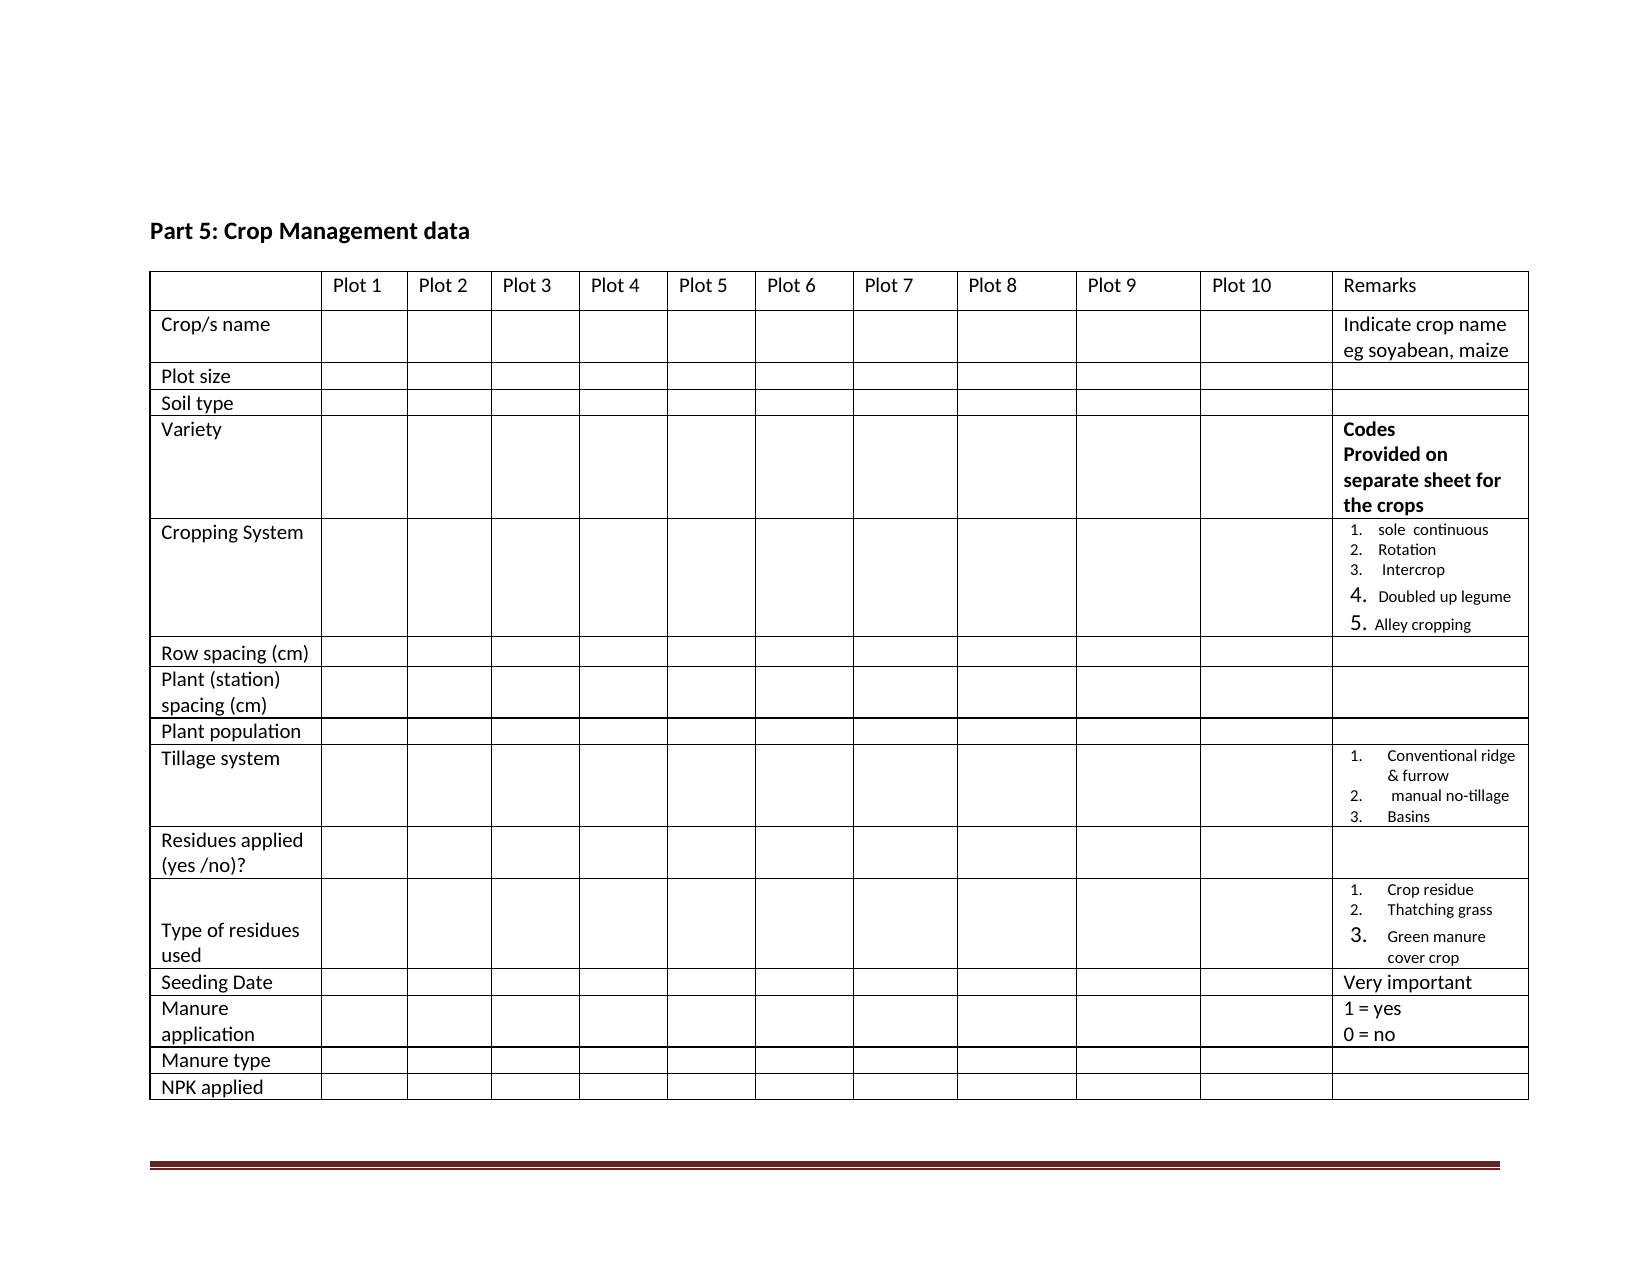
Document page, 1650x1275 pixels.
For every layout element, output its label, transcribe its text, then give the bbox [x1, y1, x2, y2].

table_cell [492, 1048, 579, 1073]
table_cell [580, 1048, 667, 1073]
table_cell Residues applied (yes /no)? [151, 827, 321, 878]
table_cell [580, 667, 667, 717]
table_cell [1333, 827, 1528, 878]
table_cell [756, 969, 853, 994]
table_cell [322, 996, 407, 1046]
table_cell Row spacing (cm) [151, 637, 321, 666]
table_cell [580, 311, 667, 362]
table_cell [854, 311, 957, 362]
table_cell [1077, 745, 1200, 826]
table_header Plot 3 [492, 272, 579, 310]
table_cell [756, 363, 853, 389]
table_cell [1077, 719, 1200, 744]
table_cell [1077, 390, 1200, 415]
table_cell [492, 745, 579, 826]
table_cell [322, 416, 407, 518]
table_cell [580, 745, 667, 826]
table_cell [756, 1048, 853, 1073]
table_cell Plant population [151, 719, 321, 744]
table_cell [1201, 969, 1332, 994]
table_cell Tillage system [151, 745, 321, 826]
table_cell [408, 363, 491, 389]
table_cell [580, 969, 667, 994]
table_cell [958, 1074, 1076, 1099]
table_cell [1077, 1074, 1200, 1099]
table_cell sole continuous Rotation Intercrop Doubled up legume Alley cropping [1333, 519, 1528, 636]
table_cell [1077, 1048, 1200, 1073]
table_cell Manure type [151, 1048, 321, 1073]
table_cell [408, 719, 491, 744]
table_cell [668, 1074, 755, 1099]
table_cell [580, 416, 667, 518]
table_cell [668, 1048, 755, 1073]
table_cell [668, 996, 755, 1046]
table_cell [1333, 363, 1528, 389]
table_cell [322, 1048, 407, 1073]
table_cell [408, 1074, 491, 1099]
table_cell Codes Provided on separate sheet for the crops [1333, 416, 1528, 518]
table_header Plot 4 [580, 272, 667, 310]
table_cell [668, 363, 755, 389]
table_cell [1333, 1048, 1528, 1073]
table_cell [958, 363, 1076, 389]
table_cell [854, 390, 957, 415]
table_cell [408, 311, 491, 362]
table_cell [1201, 1048, 1332, 1073]
table_cell [322, 311, 407, 362]
table_cell [408, 390, 491, 415]
table_cell [668, 879, 755, 968]
table_cell [322, 719, 407, 744]
table_cell [408, 637, 491, 666]
table_cell [580, 637, 667, 666]
table_cell [492, 363, 579, 389]
table_cell [756, 996, 853, 1046]
table_header Plot 10 [1201, 272, 1332, 310]
table_cell [322, 745, 407, 826]
table_cell Plant (station) spacing (cm) [151, 667, 321, 717]
table_cell [668, 827, 755, 878]
table_cell [958, 667, 1076, 717]
table_cell [1201, 390, 1332, 415]
table_cell [492, 969, 579, 994]
table_header Plot 7 [854, 272, 957, 310]
table_cell [756, 827, 853, 878]
table_cell Soil type [151, 390, 321, 415]
table_cell [668, 969, 755, 994]
table_cell [1201, 519, 1332, 636]
table_header Plot 2 [408, 272, 491, 310]
table_cell [1201, 996, 1332, 1046]
table_cell [580, 719, 667, 744]
table_cell [322, 363, 407, 389]
table_cell [958, 416, 1076, 518]
table_cell [854, 719, 957, 744]
table_cell Manure application [151, 996, 321, 1046]
table_cell [668, 719, 755, 744]
table_cell [1201, 637, 1332, 666]
table_cell [1333, 719, 1528, 744]
table_cell [322, 879, 407, 968]
table_cell [408, 519, 491, 636]
table_cell [322, 519, 407, 636]
table_header Plot 8 [958, 272, 1076, 310]
table_cell Indicate crop name eg soyabean, maize [1333, 311, 1528, 362]
table_cell [854, 667, 957, 717]
table_cell [854, 969, 957, 994]
table_cell 1 = yes 0 = no [1333, 996, 1528, 1046]
table_cell Seeding Date [151, 969, 321, 994]
table_cell [756, 519, 853, 636]
table_cell [492, 996, 579, 1046]
table_cell Variety [151, 416, 321, 518]
table_cell [580, 996, 667, 1046]
table_cell [580, 363, 667, 389]
table_cell [492, 879, 579, 968]
text Part 5: Crop Management data [150, 215, 1500, 246]
table_header Plot 9 [1077, 272, 1200, 310]
table_cell [958, 637, 1076, 666]
table_cell [1333, 390, 1528, 415]
table_cell [492, 637, 579, 666]
table_cell [1077, 416, 1200, 518]
table_cell [958, 311, 1076, 362]
table_cell [322, 637, 407, 666]
table_cell [408, 745, 491, 826]
table_cell [1333, 667, 1528, 717]
table_cell [408, 416, 491, 518]
table_cell [322, 667, 407, 717]
table_cell [854, 363, 957, 389]
table_cell [958, 879, 1076, 968]
table_cell [1201, 311, 1332, 362]
table_cell [322, 827, 407, 878]
table_cell [408, 667, 491, 717]
table_cell [668, 390, 755, 415]
table_cell [492, 519, 579, 636]
table_cell [1333, 1074, 1528, 1099]
table_cell [958, 969, 1076, 994]
table_cell [580, 879, 667, 968]
table_cell [580, 390, 667, 415]
table_cell [1077, 969, 1200, 994]
table_cell [408, 969, 491, 994]
table_cell [1077, 827, 1200, 878]
table_cell [854, 416, 957, 518]
table_cell [756, 667, 853, 717]
table_cell [854, 827, 957, 878]
table_cell [1077, 311, 1200, 362]
table_cell [756, 416, 853, 518]
table_cell [854, 1048, 957, 1073]
table_cell [958, 827, 1076, 878]
table_cell [756, 745, 853, 826]
table_cell [958, 745, 1076, 826]
table_cell Crop/s name [151, 311, 321, 362]
table_cell [854, 996, 957, 1046]
table_header [151, 272, 321, 310]
table_cell [492, 719, 579, 744]
table_cell [668, 519, 755, 636]
table_cell [492, 416, 579, 518]
table_cell [668, 667, 755, 717]
table_cell [958, 390, 1076, 415]
table_cell Plot size [151, 363, 321, 389]
table_cell NPK applied (Y/N) [151, 1074, 321, 1099]
table_cell [958, 519, 1076, 636]
table_cell Cropping System [151, 519, 321, 636]
table_cell [322, 1074, 407, 1099]
table_cell [408, 996, 491, 1046]
table_cell [854, 519, 957, 636]
table_cell [1077, 667, 1200, 717]
table_cell [854, 745, 957, 826]
table_header Plot 6 [756, 272, 853, 310]
table_cell [958, 996, 1076, 1046]
table_cell [1077, 637, 1200, 666]
table_cell [1201, 363, 1332, 389]
table_cell [1201, 827, 1332, 878]
table_cell [322, 969, 407, 994]
table_cell [1077, 879, 1200, 968]
table_cell [1201, 745, 1332, 826]
table_cell [408, 827, 491, 878]
table_header Plot 5 [668, 272, 755, 310]
table_cell [668, 311, 755, 362]
table_cell [1077, 519, 1200, 636]
table_cell [1201, 719, 1332, 744]
table_cell [492, 667, 579, 717]
table_cell [580, 1074, 667, 1099]
table_cell [756, 879, 853, 968]
table_cell [1077, 363, 1200, 389]
table_cell [1077, 996, 1200, 1046]
table_cell [408, 1048, 491, 1073]
table_cell [958, 1048, 1076, 1073]
table_header Plot 1 [322, 272, 407, 310]
table_cell [492, 827, 579, 878]
table_cell [580, 519, 667, 636]
table_cell [854, 637, 957, 666]
table_cell [1201, 1074, 1332, 1099]
table_cell [668, 745, 755, 826]
table_header Remarks [1333, 272, 1528, 310]
table_cell [580, 827, 667, 878]
table_cell [492, 1074, 579, 1099]
table_cell Conventional ridge & furrow manual no-tillage Basins [1333, 745, 1528, 826]
table_cell [1201, 416, 1332, 518]
table_cell [322, 390, 407, 415]
table_cell [1333, 637, 1528, 666]
table_cell [756, 719, 853, 744]
table_cell [668, 416, 755, 518]
table_cell Type of residues used [151, 879, 321, 968]
table_cell [756, 637, 853, 666]
table_cell Crop residue Thatching grass Green manure cover crop [1333, 879, 1528, 968]
table_cell [492, 390, 579, 415]
table_cell [492, 311, 579, 362]
table_cell [854, 879, 957, 968]
table_cell [668, 637, 755, 666]
table_cell [756, 1074, 853, 1099]
table_cell [1201, 879, 1332, 968]
table_cell [756, 311, 853, 362]
table_cell Very important [1333, 969, 1528, 994]
table_cell [854, 1074, 957, 1099]
table_cell [1201, 667, 1332, 717]
table_cell [756, 390, 853, 415]
table_cell [408, 879, 491, 968]
table_cell [958, 719, 1076, 744]
